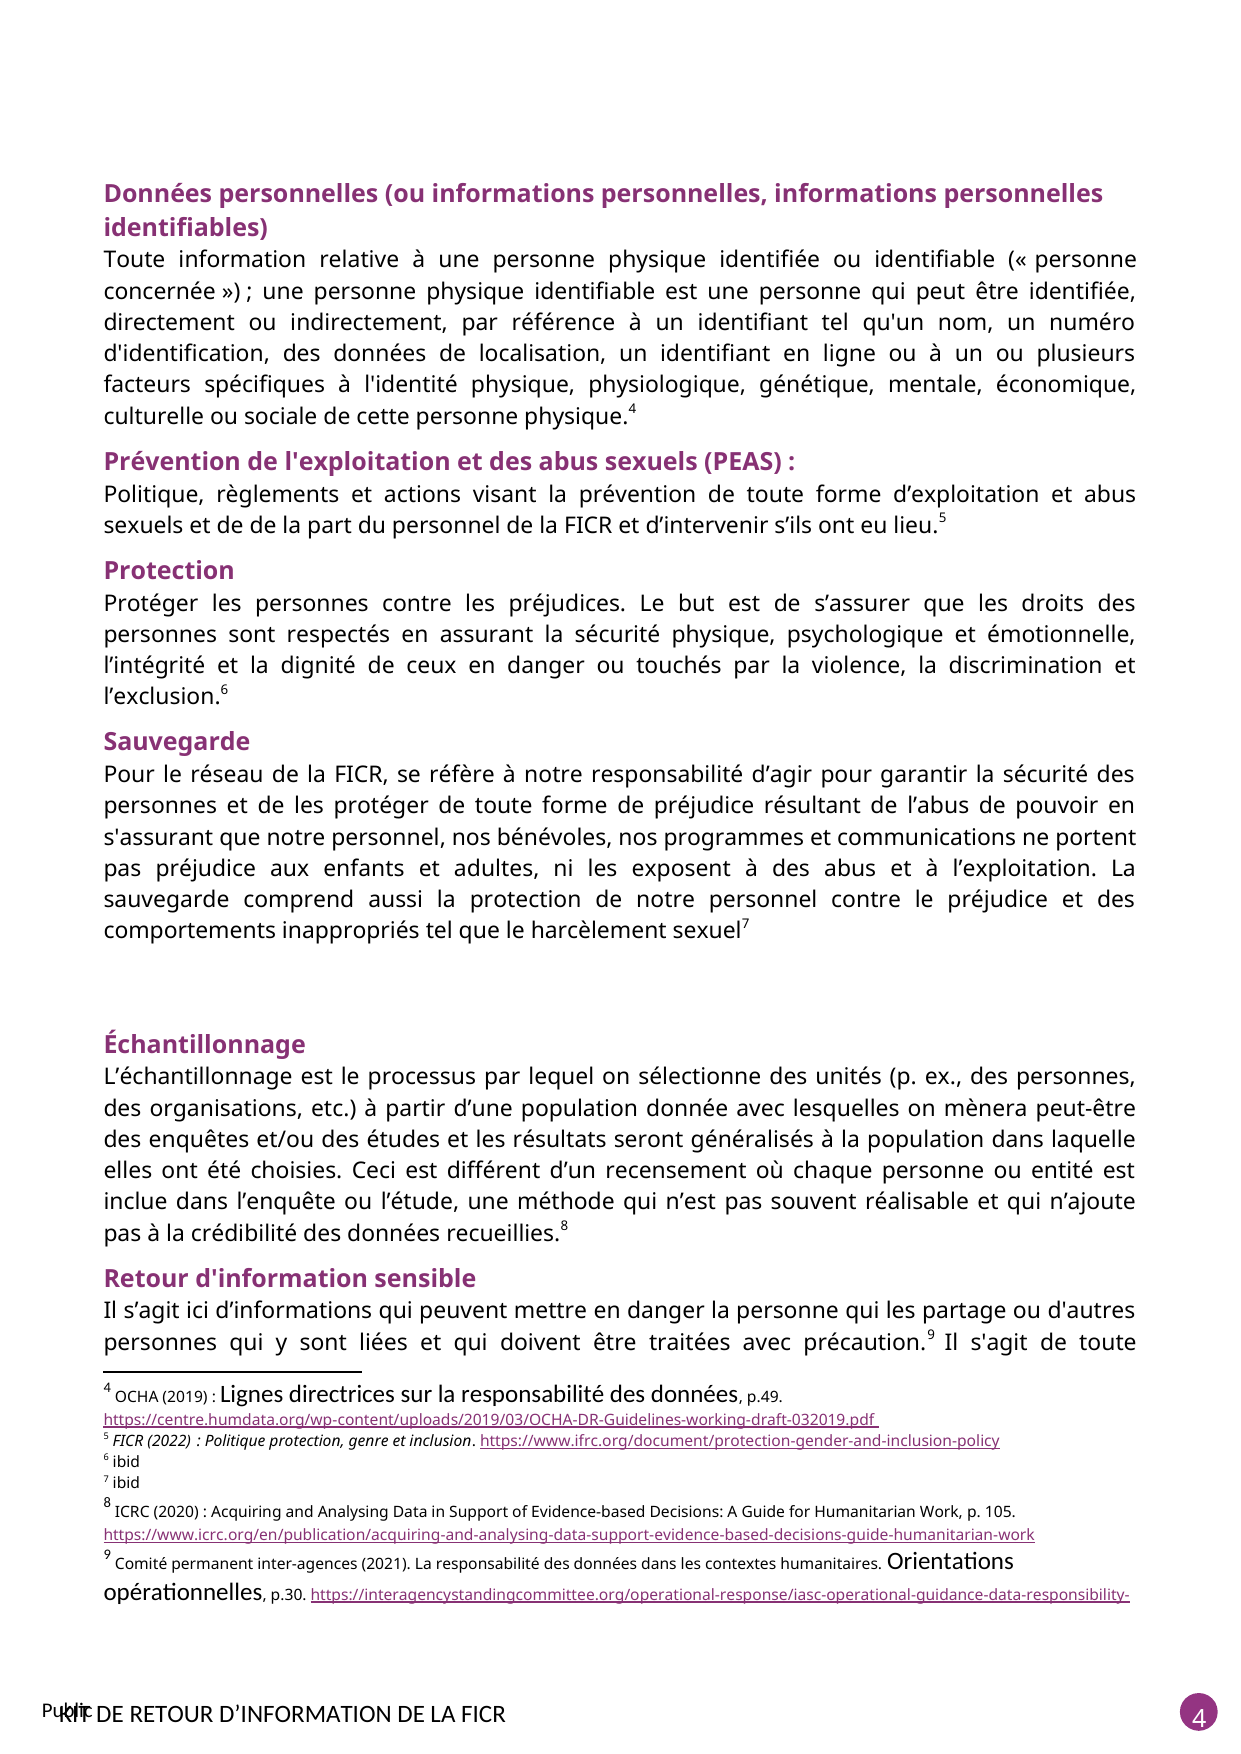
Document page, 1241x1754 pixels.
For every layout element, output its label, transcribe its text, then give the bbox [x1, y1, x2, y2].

text Données personnelles (ou informations personnelles, informations personnelles identifiables) [103, 175, 1137, 243]
text Protéger les personnes contre les préjudices. Le but est de s’assurer que les droits des personnes sont respectés en assurant la sécurité physique, psychologique et émotionnelle, l’intégrité et la dignité de ceux en danger ou touchés par la violence, la discrimination et l’exclusion. [103, 587, 1137, 712]
text Politique, règlements et actions visant la prévention de toute forme d’exploitation et abus sexuels et de de la part du personnel de la FICR et d’intervenir s’ils ont eu lieu. [103, 477, 1137, 540]
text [103, 1294, 1137, 1357]
text Échantillonnage [103, 1026, 1137, 1060]
text Sauvegarde [103, 724, 1137, 758]
text Toute information relative à une personne physique identifiée ou identifiable (« personne concernée ») ; une personne physique identifiable est une personne qui peut être identifiée, directement ou indirectement, par référence à un identifiant tel qu'un nom, un numéro d'identification, des données de localisation, un identifiant en ligne ou à un ou plusieurs facteurs spécifiques à l'identité physique, physiologique, génétique, mentale, économique, culturelle ou sociale de cette personne physique. [103, 243, 1137, 431]
text Prévention de l'exploitation et des abus sexuels (PEAS) : [103, 443, 1137, 477]
text Protection [103, 552, 1137, 587]
text Retour d'information sensible [103, 1260, 1137, 1294]
text L’échantillonnage est le processus par lequel on sélectionne des unités (p. ex., des personnes, des organisations, etc.) à partir d’une population donnée avec lesquelles on mènera peut-être des enquêtes et/ou des études et les résultats seront généralisés à la population dans laquelle elles ont été choisies. Ceci est différent d’un recensement où chaque personne ou entité est inclue dans l’enquête ou l’étude, une méthode qui n’est pas souvent réalisable et qui n’ajoute pas à la crédibilité des données recueillies. [103, 1060, 1137, 1248]
text Pour le réseau de la FICR, se réfère à notre responsabilité d’agir pour garantir la sécurité des personnes et de les protéger de toute forme de préjudice résultant de l’abus de pouvoir en s'assurant que notre personnel, nos bénévoles, nos programmes et communications ne portent pas préjudice aux enfants et adultes, ni les exposent à des abus et à l’exploitation. La sauvegarde comprend aussi la protection de notre personnel contre le préjudice et des comportements inappropriés tel que le harcèlement sexuel [103, 758, 1137, 946]
